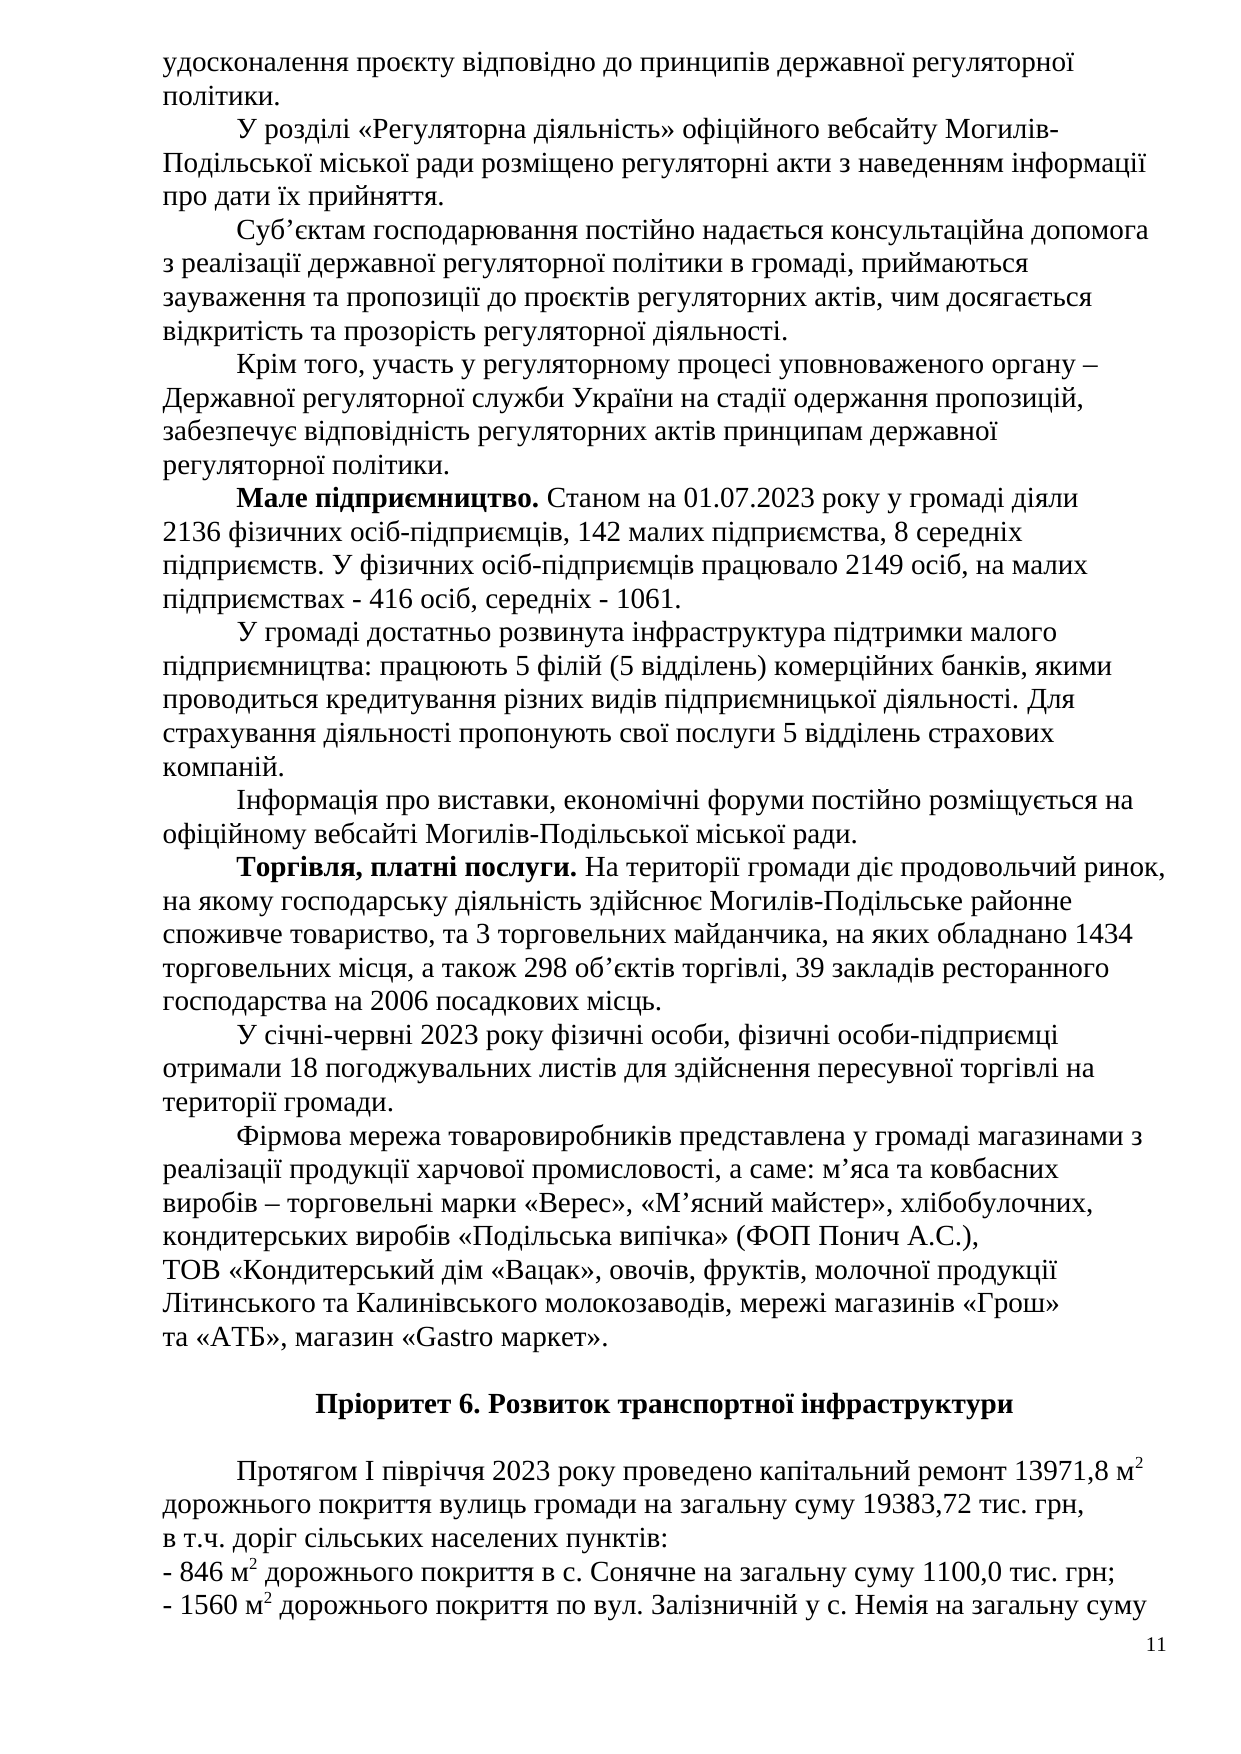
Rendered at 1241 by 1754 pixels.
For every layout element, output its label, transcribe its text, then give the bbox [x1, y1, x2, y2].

text Пріоритет 6. Розвиток транспортної інфраструктури [162, 1386, 1167, 1419]
text Суб’єктам господарювання постійно надається консультаційна допомога з реалізації державної регуляторної політики в громаді, приймаються зауваження та пропозиції до проєктів регуляторних актів, чим досягається відкритість та прозорість регуляторної діяльності. [162, 212, 1167, 346]
text та «АТБ», магазин «Gastro маркет». [162, 1319, 1167, 1352]
text Інформація про виставки, економічні форуми постійно розміщується на офіційному вебсайті Могилів-Подільської міської ради. [162, 782, 1167, 849]
text Мале підприємництво. Станом на 01.07.2023 року у громаді діяли [162, 480, 1167, 514]
text виробів – торговельні марки «Верес», «М’ясний майстер», хлібобулочних, кондитерських виробів «Подільська випічка» (ФОП Понич А.С.), [162, 1185, 1167, 1252]
text ТОВ «Кондитерський дім «Вацак», овочів, фруктів, молочної продукції Літинського та Калинівського молокозаводів, мережі магазинів «Грош» [162, 1252, 1167, 1319]
text Крім того, участь у регуляторному процесі уповноваженого органу – Державної регуляторної служби України на стадії одержання пропозицій, забезпечує відповідність регуляторних актів принципам державної регуляторної політики. [162, 346, 1167, 480]
text - 1560 м2 дорожнього покриття по вул. Залізничній у с. Немія на загальну суму [162, 1587, 1167, 1621]
text У розділі «Регуляторна діяльність» офіційного вебсайту Могилів-Подільської міської ради розміщено регуляторні акти з наведенням інформації про дати їх прийняття. [162, 111, 1167, 212]
text - 846 м2 дорожнього покриття в с. Сонячне на загальну суму 1100,0 тис. грн; [162, 1554, 1167, 1587]
text 2136 фізичних осіб-підприємців, 142 малих підприємства, 8 середніх підприємств. У фізичних осіб-підприємців працювало 2149 осіб, на малих підприємствах - 416 осіб, середніх - 1061. [162, 514, 1167, 614]
text У січні-червні 2023 року фізичні особи, фізичні особи-підприємці отримали 18 погоджувальних листів для здійснення пересувної торгівлі на території громади. [162, 1017, 1167, 1118]
text Фірмова мережа товаровиробників представлена у громаді магазинами з реалізації продукції харчової промисловості, а саме: м’яса та ковбасних [162, 1118, 1167, 1185]
text Торгівля, платні послуги. На території громади діє продовольчий ринок, на якому господарську діяльність здійснює Могилів-Подільське районне споживче товариство, та 3 торговельних майданчика, на яких обладнано 1434 торговельних місця, а також 298 об’єктів торгівлі, 39 закладів ресторанного господарства на 2006 посадкових місць. [162, 849, 1167, 1017]
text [162, 44, 1167, 111]
text У громаді достатньо розвинута інфраструктура підтримки малого підприємництва: працюють 5 філій (5 відділень) комерційних банків, якими проводиться кредитування різних видів підприємницької діяльності. Для страхування діяльності пропонують свої послуги 5 відділень страхових компаній. [162, 614, 1167, 782]
text в т.ч. доріг сільських населених пунктів: [162, 1520, 1167, 1554]
text Протягом І півріччя 2023 року проведено капітальний ремонт 13971,8 м2 дорожнього покриття вулиць громади на загальну суму 19383,72 тис. грн, [162, 1453, 1167, 1520]
